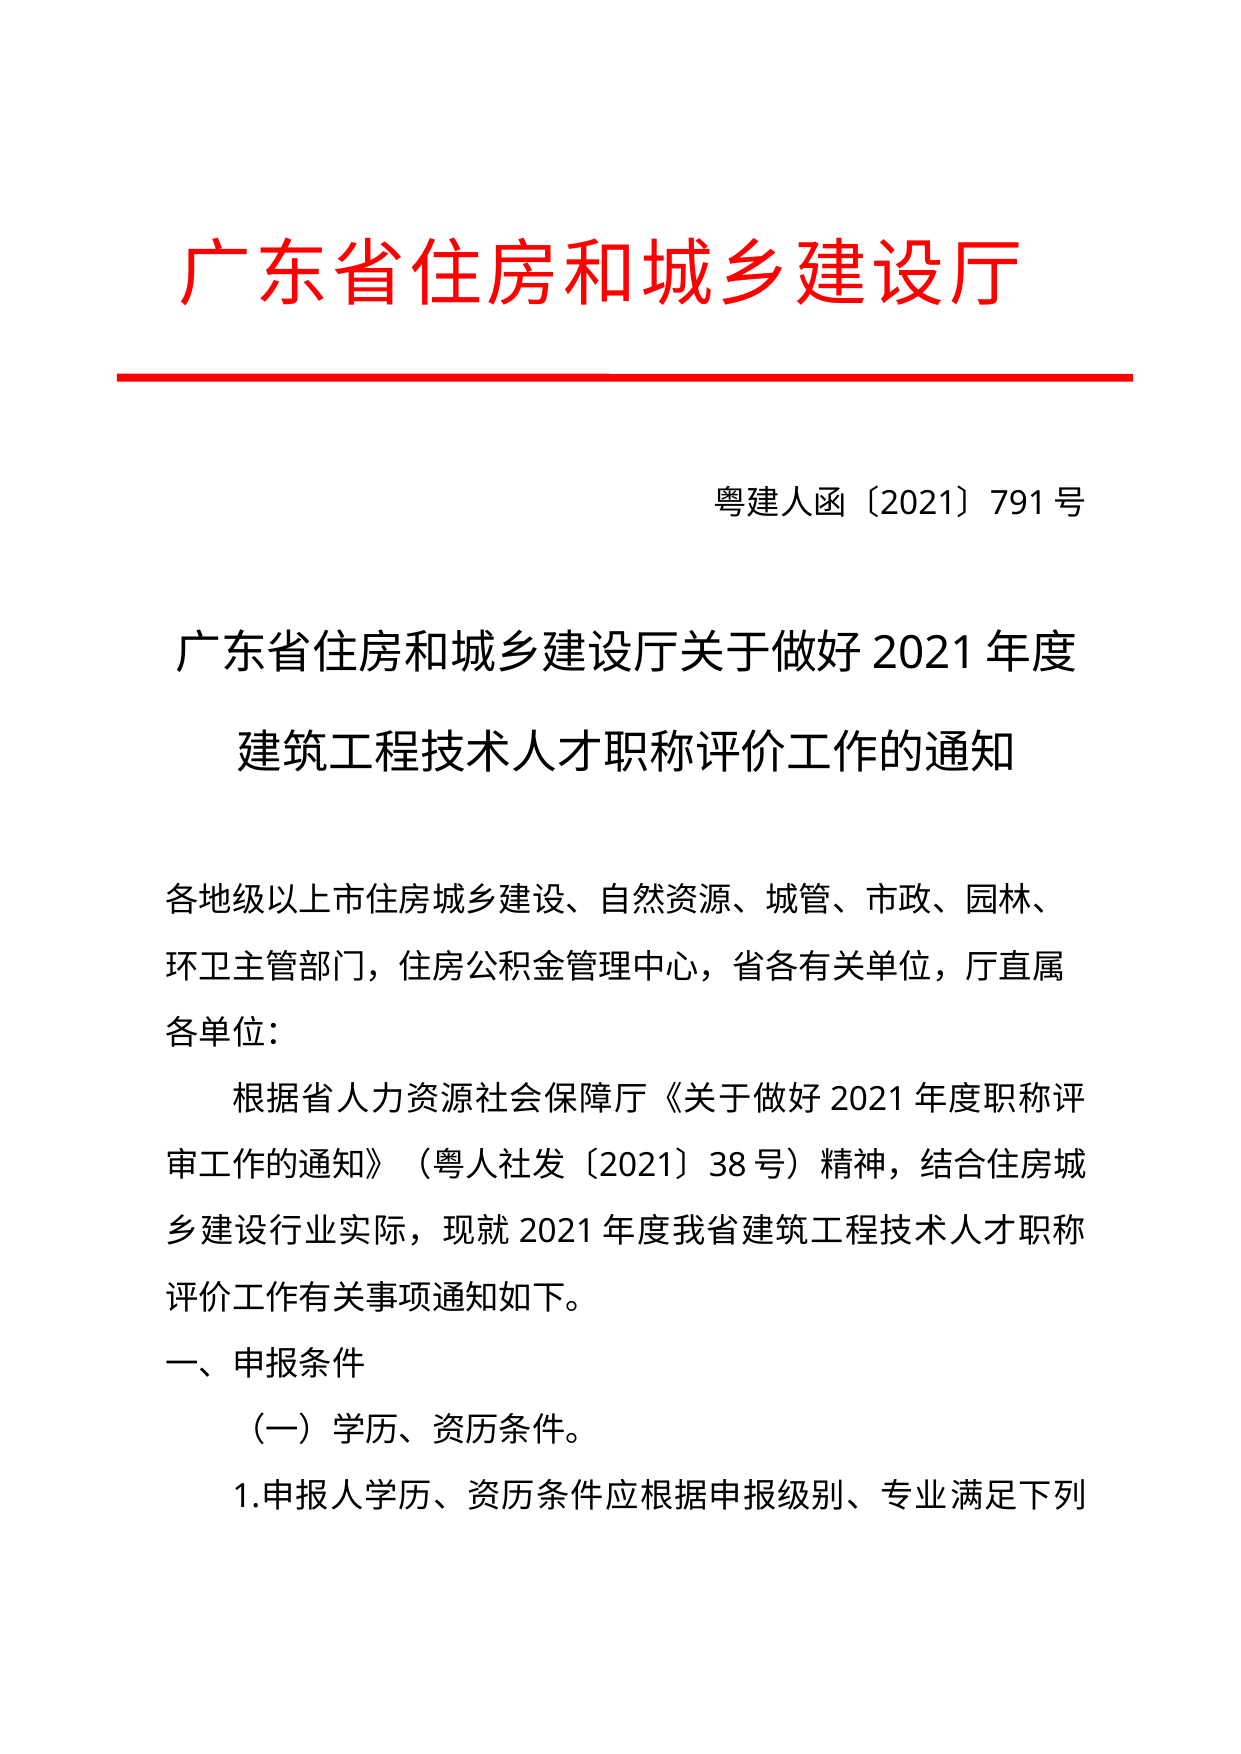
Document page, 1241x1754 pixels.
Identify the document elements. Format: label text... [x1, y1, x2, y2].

text 广东省住房和城乡建设厅 [179, 202, 1087, 334]
text 根据省人力资源社会保障厅《关于做好2021年度职称评审工作的通知》（粤人社发〔2021〕38号）精神，结合住房城乡建设行业实际，现就2021年度我省建筑工程技术人才职称评价工作有关事项通知如下。 [165, 1063, 1087, 1328]
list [165, 1460, 1087, 1527]
list 学历、资历条件。 [165, 1394, 1087, 1460]
text 各地级以上市住房城乡建设、自然资源、城管、市政、园林、环卫主管部门，住房公积金管理中心，省各有关单位，厅直属各单位： [165, 864, 1087, 1063]
text 粤建人函〔2021〕791号 [165, 467, 1087, 533]
text 广东省住房和城乡建设厅关于做好2021年度建筑工程技术人才职称评价工作的通知 [165, 599, 1087, 798]
list 一、申报条件 [165, 1328, 1087, 1394]
